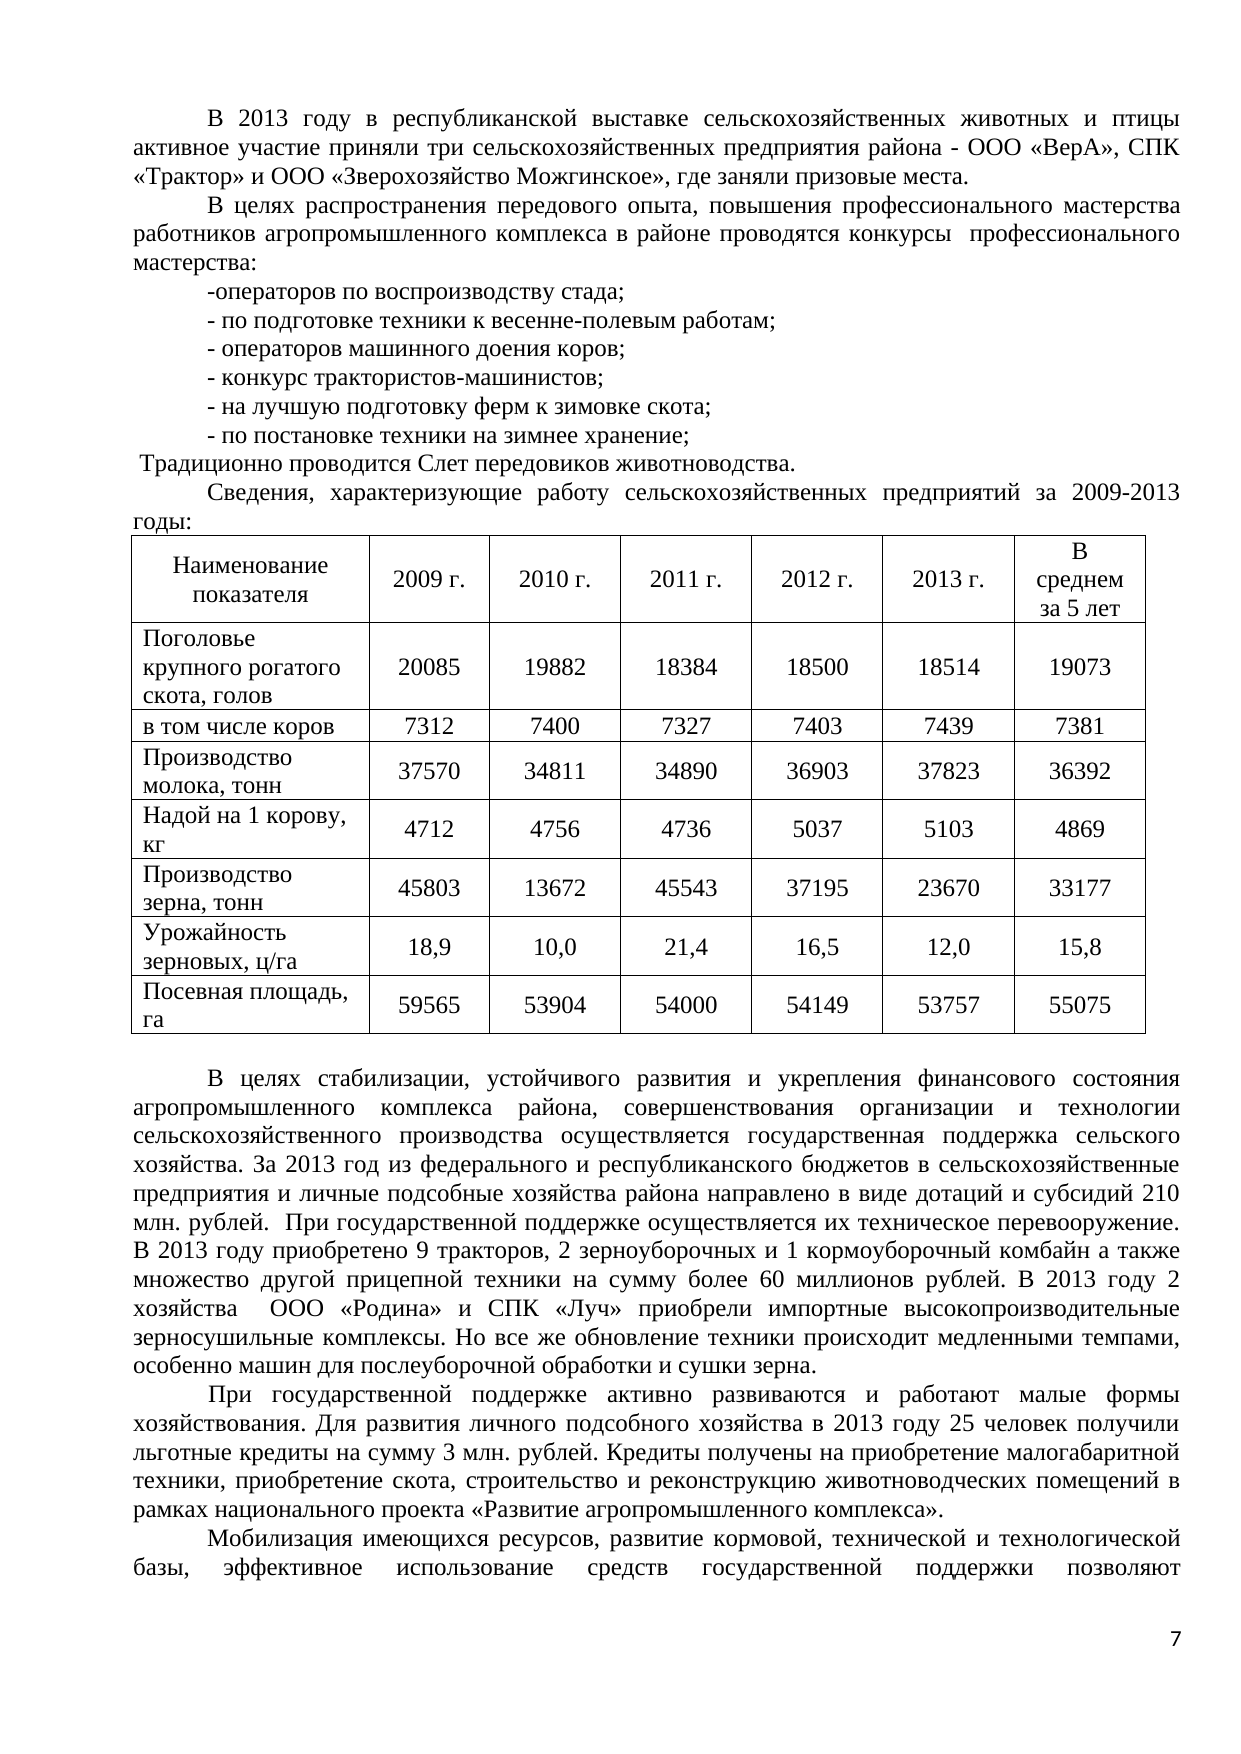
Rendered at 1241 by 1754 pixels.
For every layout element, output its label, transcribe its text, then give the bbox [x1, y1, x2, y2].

table_cell Урожайность зерновых, ц/га [132, 917, 369, 975]
table_cell 20085 [370, 623, 489, 709]
table_cell 10,0 [490, 917, 620, 975]
table_cell 4712 [370, 800, 489, 858]
table_cell 34890 [621, 742, 751, 799]
text При государственной поддержке активно развиваются и работают малые формы хозяйствования. Для развития личного подсобного хозяйства в 2013 году 25 человек получили льготные кредиты на сумму 3 млн. рублей. Кредиты получены на приобретение малогабаритной техники, приобретение скота, строительство и реконструкцию животноводческих помещений в рамках национального проекта «Развитие агропромышленного комплекса». [133, 1379, 1181, 1523]
table_cell 37570 [370, 742, 489, 799]
table_cell 23670 [883, 859, 1014, 916]
table_cell 18384 [621, 623, 751, 709]
table_cell 13672 [490, 859, 620, 916]
text В целях стабилизации, устойчивого развития и укрепления финансового состояния агропромышленного комплекса района, совершенствования организации и технологии сельскохозяйственного производства осуществляется государственная поддержка сельского хозяйства. За 2013 год из федерального и республиканского бюджетов в сельскохозяйственные предприятия и личные подсобные хозяйства района направлено в виде дотаций и субсидий 210 млн. рублей. При государственной поддержке осуществляется их техническое перевооружение. В 2013 году приобретено 9 тракторов, 2 зерноуборочных и 1 кормоуборочный комбайн а также множество другой прицепной техники на сумму более 60 миллионов рублей. В 2013 году 2 хозяйства ООО «Родина» и СПК «Луч» приобрели импортные высокопроизводительные зерносушильные комплексы. Но все же обновление техники происходит медленными темпами, особенно машин для послеуборочной обработки и сушки зерна. [133, 1063, 1181, 1379]
table_header Наименование показателя [132, 536, 369, 622]
table_cell 7400 [490, 710, 620, 741]
table_cell 4869 [1015, 800, 1145, 858]
table_cell 4736 [621, 800, 751, 858]
table_cell 55075 [1015, 976, 1145, 1033]
table_cell 18,9 [370, 917, 489, 975]
table_cell 45543 [621, 859, 751, 916]
table_cell 7327 [621, 710, 751, 741]
table_cell 36392 [1015, 742, 1145, 799]
table_cell 7381 [1015, 710, 1145, 741]
table_cell 45803 [370, 859, 489, 916]
table_cell 37195 [752, 859, 882, 916]
table_cell 5037 [752, 800, 882, 858]
table_cell Производство зерна, тонн [132, 859, 369, 916]
table_cell 18500 [752, 623, 882, 709]
table_cell 33177 [1015, 859, 1145, 916]
table_cell Надой на 1 корову, кг [132, 800, 369, 858]
table_cell Поголовье крупного рогатого скота, голов [132, 623, 369, 709]
table_cell в том числе коров [132, 710, 369, 741]
table_cell Посевная площадь, га [132, 976, 369, 1033]
table_cell 19882 [490, 623, 620, 709]
table_cell 54000 [621, 976, 751, 1033]
text - по подготовке техники к весенне-полевым работам; [133, 305, 1181, 333]
table_cell 7403 [752, 710, 882, 741]
table_cell 7439 [883, 710, 1014, 741]
table_header 2012 г. [752, 536, 882, 622]
text - конкурс трактористов-машинистов; [133, 362, 1181, 391]
text Традиционно проводится Слет передовиков животноводства. [133, 448, 1181, 477]
table_cell 16,5 [752, 917, 882, 975]
table_cell 34811 [490, 742, 620, 799]
table_cell 7312 [370, 710, 489, 741]
table_cell 18514 [883, 623, 1014, 709]
table_cell Производство молока, тонн [132, 742, 369, 799]
table_header 2010 г. [490, 536, 620, 622]
text - на лучшую подготовку ферм к зимовке скота; [133, 391, 1181, 420]
text -операторов по воспроизводству стада; [133, 276, 1181, 305]
table_header В среднем за 5 лет [1015, 536, 1145, 622]
table_header 2009 г. [370, 536, 489, 622]
table_cell 37823 [883, 742, 1014, 799]
table_cell 15,8 [1015, 917, 1145, 975]
table_header 2011 г. [621, 536, 751, 622]
text Сведения, характеризующие работу сельскохозяйственных предприятий за 2009-2013 годы: [133, 477, 1181, 535]
table_cell 53904 [490, 976, 620, 1033]
table_cell 53757 [883, 976, 1014, 1033]
table_cell 4756 [490, 800, 620, 858]
text - операторов машинного доения коров; [133, 333, 1181, 362]
text - по постановке техники на зимнее хранение; [133, 420, 1181, 448]
table_cell 59565 [370, 976, 489, 1033]
table_cell 5103 [883, 800, 1014, 858]
text В 2013 году в республиканской выставке сельскохозяйственных животных и птицы активное участие приняли три сельскохозяйственных предприятия района - ООО «ВерА», СПК «Трактор» и ООО «Зверохозяйство Можгинское», где заняли призовые места. [133, 103, 1181, 190]
table_header 2013 г. [883, 536, 1014, 622]
table_cell 54149 [752, 976, 882, 1033]
table_cell 36903 [752, 742, 882, 799]
table_cell 19073 [1015, 623, 1145, 709]
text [133, 1523, 1181, 1581]
text В целях распространения передового опыта, повышения профессионального мастерства работников агропромышленного комплекса в районе проводятся конкурсы профессионального мастерства: [133, 190, 1181, 276]
table_cell 21,4 [621, 917, 751, 975]
table_cell 12,0 [883, 917, 1014, 975]
